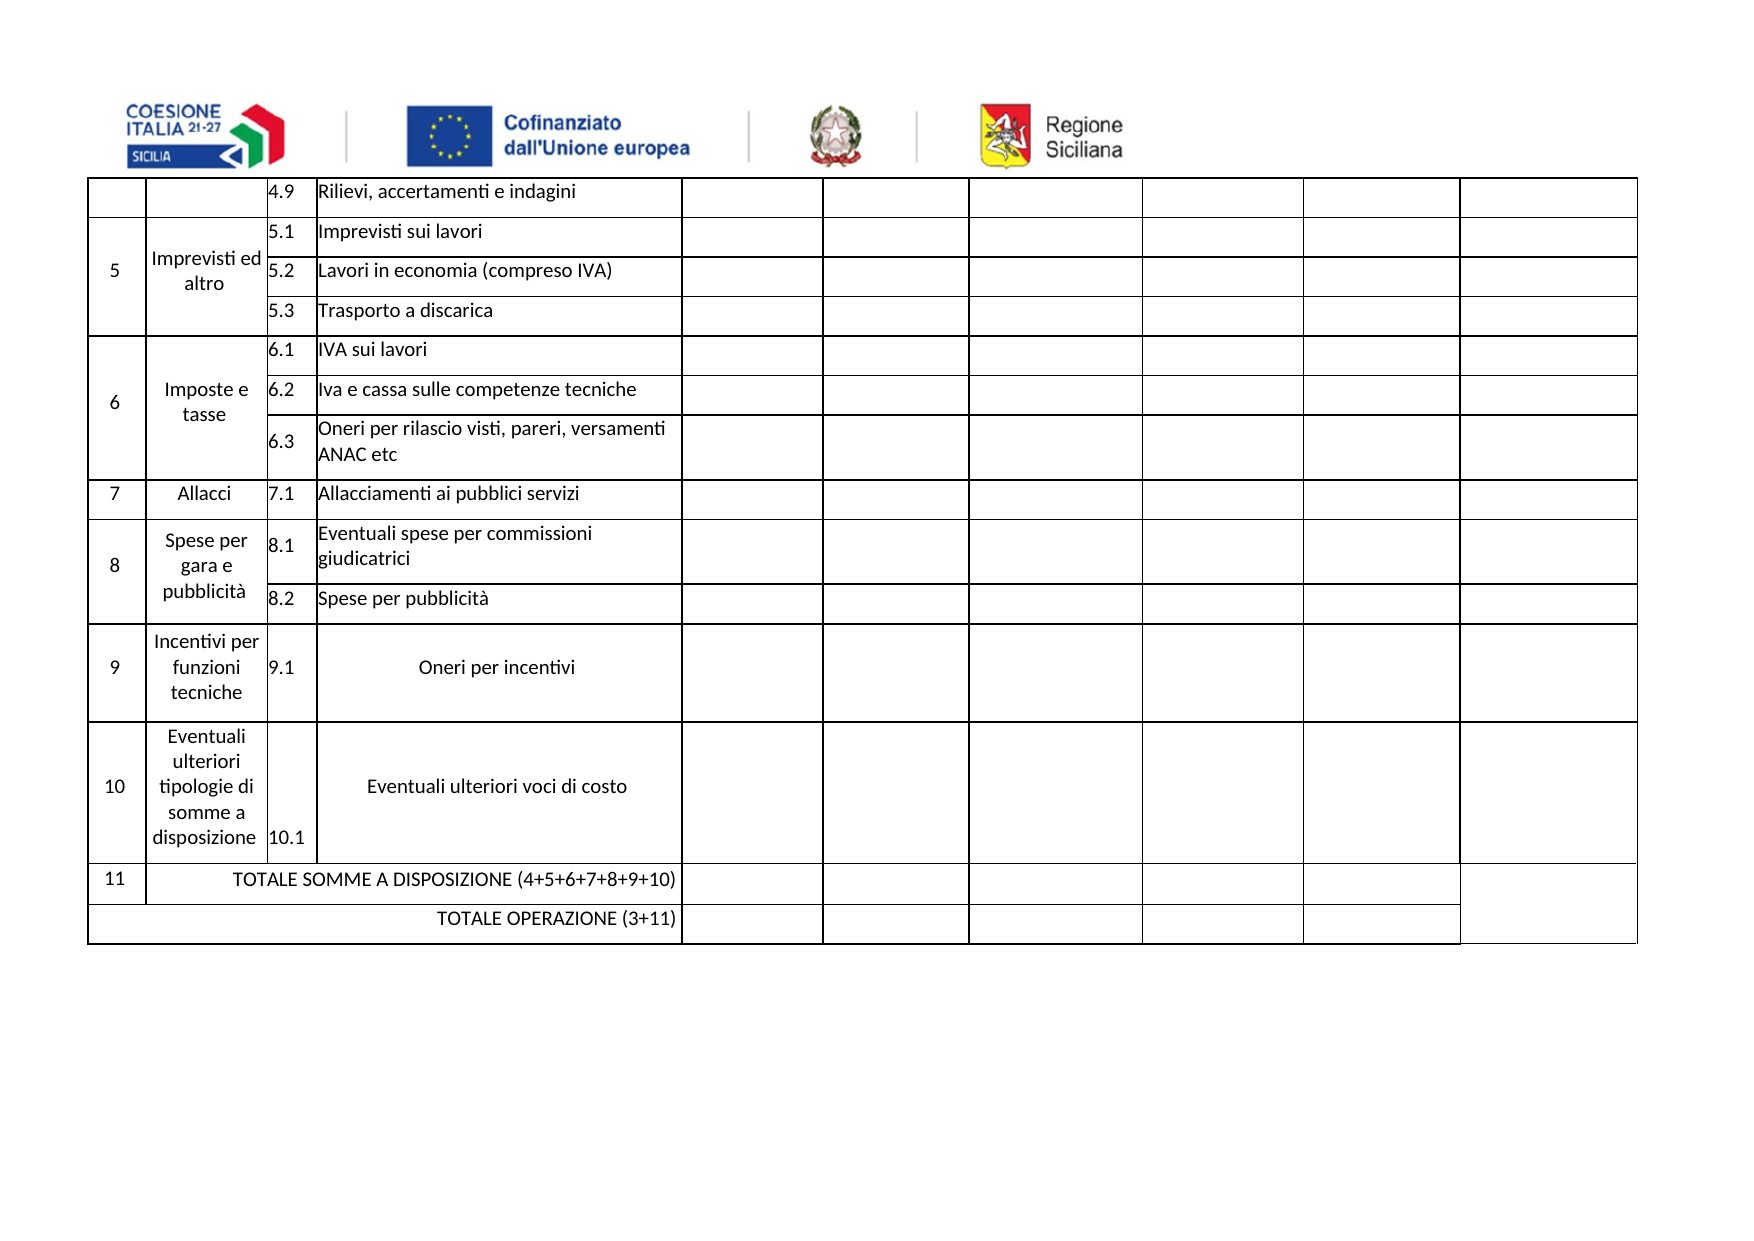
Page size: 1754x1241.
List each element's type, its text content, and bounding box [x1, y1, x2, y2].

table_cell 6 [89, 337, 145, 479]
table_cell [1143, 376, 1303, 414]
table_cell [1304, 179, 1459, 217]
table_cell [1143, 905, 1303, 943]
table_cell [824, 625, 968, 721]
table_cell [1304, 416, 1459, 479]
table_cell 6.3 [268, 416, 316, 479]
table_cell [1304, 864, 1460, 904]
table_cell [1461, 297, 1637, 335]
table_cell Imposte e tasse [147, 337, 267, 479]
table_cell [683, 337, 822, 374]
table_cell [970, 723, 1142, 862]
table_cell [1143, 218, 1303, 256]
table_cell 5.2 [268, 258, 316, 296]
table_cell [970, 625, 1142, 721]
table_cell [1143, 625, 1303, 721]
table_cell TOTALE SOMME A DISPOSIZIONE (4+5+6+7+8+9+10) [147, 864, 681, 904]
table_cell [683, 585, 822, 623]
table_cell [1461, 218, 1637, 256]
table_cell [683, 723, 822, 862]
table_cell 5.1 [268, 218, 316, 256]
table_cell [1461, 723, 1637, 862]
table_cell [1461, 625, 1637, 721]
table_cell 7 [89, 481, 145, 518]
table_cell 5.3 [268, 297, 316, 335]
table_cell [970, 520, 1142, 583]
table_cell [970, 258, 1142, 296]
table_cell [1143, 337, 1303, 374]
table_cell [824, 905, 968, 943]
table_cell [1304, 723, 1459, 862]
table_cell [1461, 179, 1637, 217]
table_cell [683, 520, 822, 583]
table_cell Rilievi, accertamenti e indagini [318, 179, 681, 217]
table_cell 9 [89, 625, 145, 721]
table_cell [683, 905, 822, 943]
table_cell 10 [89, 723, 145, 862]
table_cell Oneri per incentivi [318, 625, 681, 721]
table_cell [824, 337, 968, 374]
table_cell [1461, 481, 1637, 518]
table_cell [1143, 864, 1303, 904]
table_cell [1143, 297, 1303, 335]
table_cell [970, 416, 1142, 479]
table_cell [683, 481, 822, 518]
table_cell Eventuali ulteriori tipologie di somme a disposizione [147, 723, 267, 862]
table_cell [1461, 416, 1637, 479]
table_cell [1143, 416, 1303, 479]
table_cell [1304, 218, 1459, 256]
table_cell [824, 416, 968, 479]
table_cell [1304, 481, 1459, 518]
table_cell [1304, 376, 1459, 414]
table_cell [1143, 258, 1303, 296]
table_cell Eventuali ulteriori voci di costo [318, 723, 681, 862]
table_cell [824, 179, 968, 217]
table_cell [970, 297, 1142, 335]
table_cell Allacciamenti ai pubblici servizi [318, 481, 681, 518]
table_cell 11 [89, 864, 145, 904]
table_cell [1304, 337, 1459, 374]
table_cell [1304, 520, 1459, 583]
table_cell Incentivi per funzioni tecniche [147, 625, 267, 721]
table_cell [1143, 179, 1303, 217]
table_cell [970, 218, 1142, 256]
table_cell [824, 723, 968, 862]
table_cell Lavori in economia (compreso IVA) [318, 258, 681, 296]
table_cell Iva e cassa sulle competenze tecniche [318, 376, 681, 414]
table_cell [683, 625, 822, 721]
table_cell [1461, 258, 1637, 296]
table_cell Spese per gara e pubblicità [147, 520, 267, 623]
table_cell [1143, 723, 1303, 862]
table_cell [1304, 258, 1459, 296]
table_cell [683, 376, 822, 414]
table_cell IVA sui lavori [318, 337, 681, 374]
table_cell [970, 337, 1142, 374]
table_cell 4.9 [268, 179, 316, 217]
table_cell [683, 258, 822, 296]
table_cell [824, 520, 968, 583]
table_cell Imprevisti ed altro [147, 218, 267, 335]
table_cell [683, 416, 822, 479]
table_cell [683, 218, 822, 256]
table_cell 8.2 [268, 585, 316, 623]
table_cell [1304, 585, 1459, 623]
table_cell [683, 179, 822, 217]
table_cell [1143, 520, 1303, 583]
table_cell [824, 481, 968, 518]
table_cell [1304, 625, 1459, 721]
table_cell [824, 218, 968, 256]
table_cell [1461, 337, 1637, 374]
table_cell [970, 481, 1142, 518]
table_cell [683, 864, 822, 904]
table_cell [970, 864, 1142, 904]
table_cell 8 [89, 520, 145, 623]
table_cell 6.1 [268, 337, 316, 374]
table_cell [1461, 585, 1637, 623]
table_cell TOTALE OPERAZIONE (3+11) [89, 905, 681, 943]
table_cell 8.1 [268, 520, 316, 583]
table_cell [1461, 376, 1637, 414]
table_cell [824, 864, 968, 904]
table_cell 5 [89, 218, 145, 335]
table_cell [824, 297, 968, 335]
table_cell 6.2 [268, 376, 316, 414]
table_cell [683, 297, 822, 335]
table_cell [824, 585, 968, 623]
table_cell Eventuali spese per commissioni giudicatrici [318, 520, 681, 583]
table_cell [1143, 585, 1303, 623]
table_cell Imprevisti sui lavori [318, 218, 681, 256]
table_cell Trasporto a discarica [318, 297, 681, 335]
table_cell 9.1 [268, 625, 316, 721]
table_cell [1304, 905, 1460, 943]
table_cell [1461, 520, 1637, 583]
table_cell [970, 905, 1142, 943]
table_cell [1143, 481, 1303, 518]
table_cell Spese per pubblicità [318, 585, 681, 623]
table_cell 10.1 [268, 723, 316, 862]
table_cell Allacci [147, 481, 267, 518]
table_cell [1461, 863, 1637, 943]
table_cell [970, 585, 1142, 623]
table_cell Oneri per rilascio visti, pareri, versamenti ANAC etc [318, 416, 681, 479]
table_cell [970, 179, 1142, 217]
table_cell [970, 376, 1142, 414]
table_cell [1304, 297, 1459, 335]
picture [118, 101, 1126, 177]
table_cell [824, 258, 968, 296]
table_cell 7.1 [268, 481, 316, 518]
table_cell [824, 376, 968, 414]
